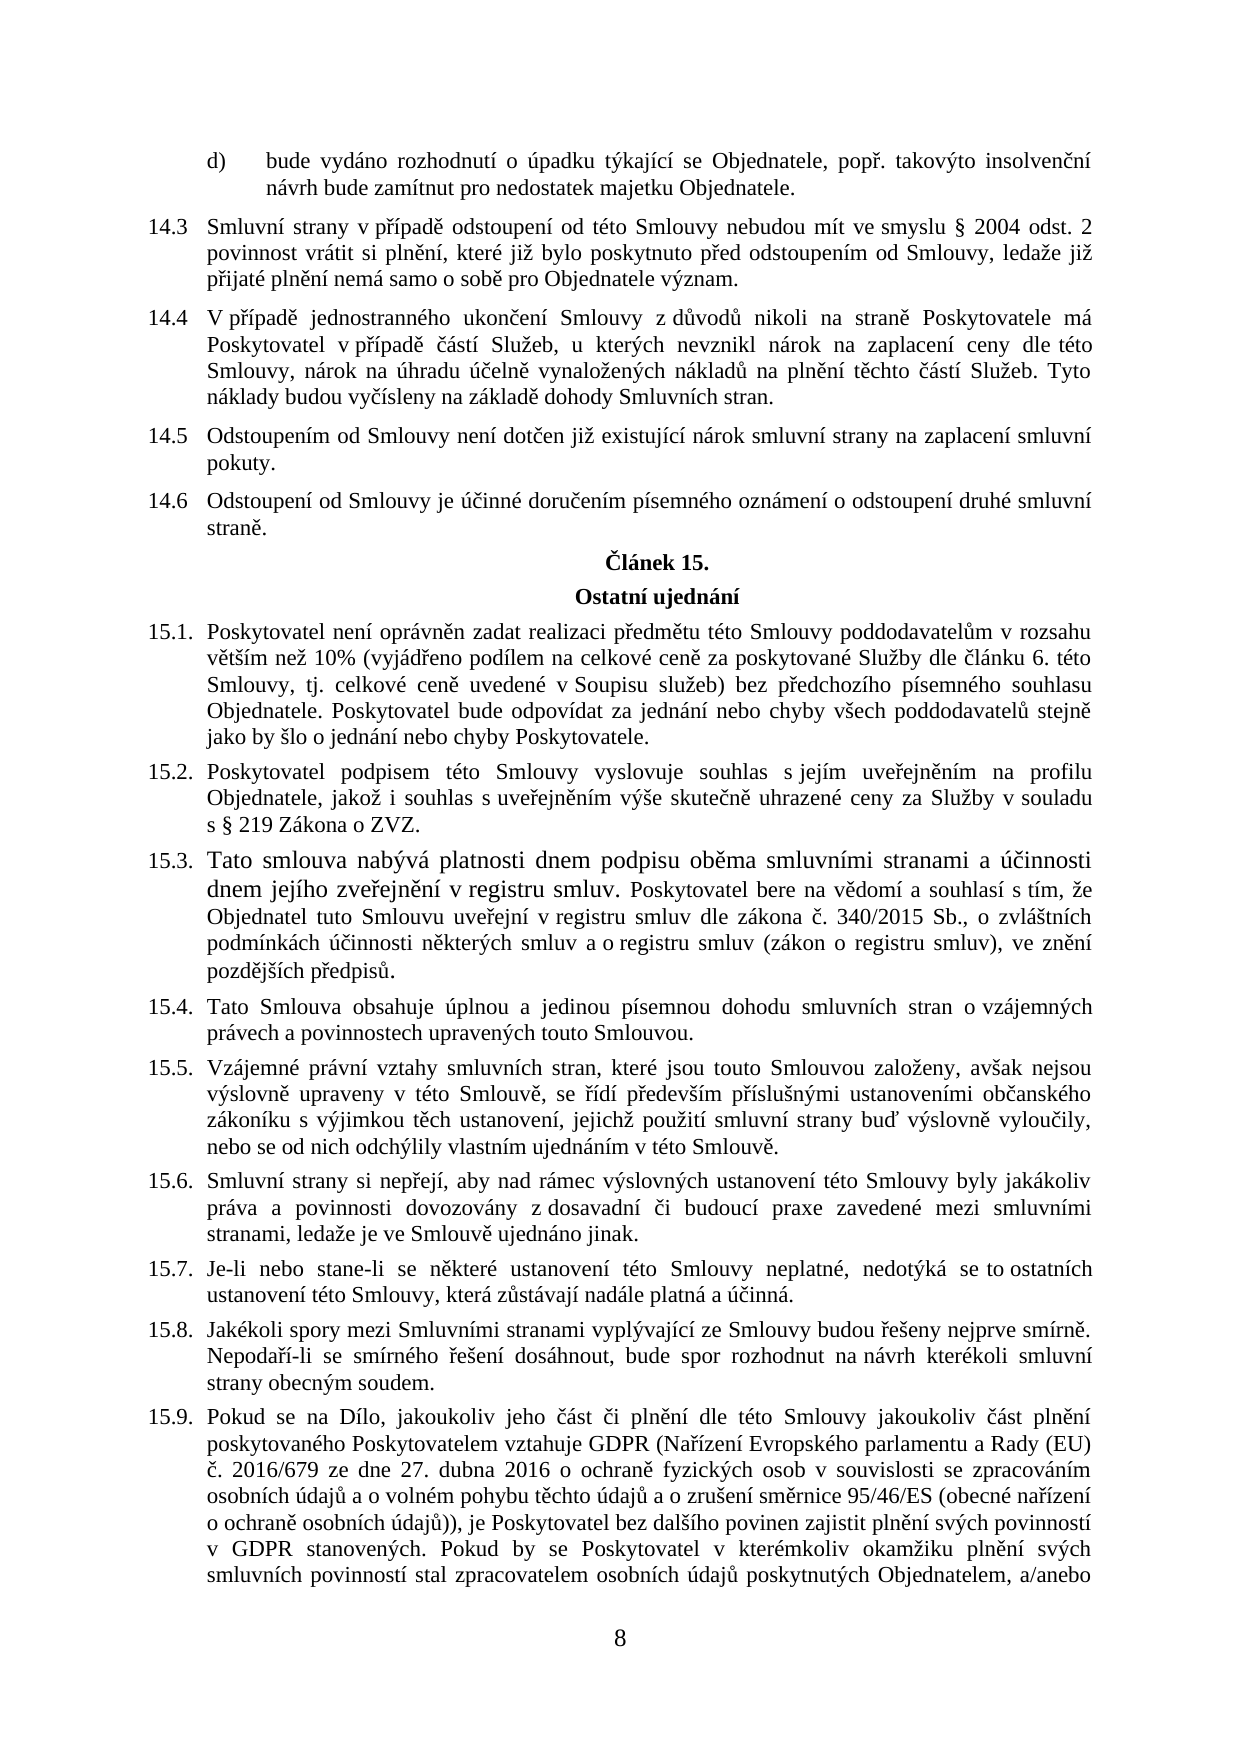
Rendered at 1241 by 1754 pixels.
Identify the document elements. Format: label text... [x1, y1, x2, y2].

text Ostatní ujednání [221, 583, 1093, 609]
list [148, 1403, 1093, 1588]
list Je-li nebo stane-li se některé ustanovení této Smlouvy neplatné, nedotýká se to ostatních ustanovení této Smlouvy, která zůstávají nadále platná a účinná. [148, 1255, 1093, 1308]
list Tato smlouva nabývá platnosti dnem podpisu oběma smluvními stranami a účinnosti dnem jejího zveřejnění v registru smluv. Poskytovatel bere na vědomí a souhlasí s tím, že Objednatel tuto Smlouvu uveřejní v registru smluv dle zákona č. 340/2015 Sb., o zvláštních podmínkách účinnosti některých smluv a o registru smluv (zákon o registru smluv), ve znění pozdějších předpisů. [148, 845, 1093, 984]
list Tato Smlouva obsahuje úplnou a jedinou písemnou dohodu smluvních stran o vzájemných právech a povinnostech upravených touto Smlouvou. [148, 993, 1093, 1045]
list Jakékoli spory mezi Smluvními stranami vyplývající ze Smlouvy budou řešeny nejprve smírně. Nepodaří-li se smírného řešení dosáhnout, bude spor rozhodnut na návrh kterékoli smluvní strany obecným soudem. [148, 1316, 1093, 1395]
text 14.3 Smluvní strany v případě odstoupení od této Smlouvy nebudou mít ve smyslu § 2004 odst. 2 povinnost vrátit si plnění, které již bylo poskytnuto před odstoupením od Smlouvy, ledaže již přijaté plnění nemá samo o sobě pro Objednatele význam. [148, 213, 1093, 292]
text 14.5 Odstoupením od Smlouvy není dotčen již existující nárok smluvní strany na zaplacení smluvní pokuty. [148, 422, 1093, 475]
list Vzájemné právní vztahy smluvních stran, které jsou touto Smlouvou založeny, avšak nejsou výslovně upraveny v této Smlouvě, se řídí především příslušnými ustanoveními občanského zákoníku s výjimkou těch ustanovení, jejichž použití smluvní strany buď výslovně vyloučily, nebo se od nich odchýlily vlastním ujednáním v této Smlouvě. [148, 1054, 1093, 1159]
list Poskytovatel podpisem této Smlouvy vyslovuje souhlas s jejím uveřejněním na profilu Objednatele, jakož i souhlas s uveřejněním výše skutečně uhrazené ceny za Služby v souladu s § 219 Zákona o ZVZ. [148, 758, 1093, 837]
list bude vydáno rozhodnutí o úpadku týkající se Objednatele, popř. takovýto insolvenční návrh bude zamítnut pro nedostatek majetku Objednatele. [207, 148, 1093, 200]
list 14.4 V případě jednostranného ukončení Smlouvy z důvodů nikoli na straně Poskytovatele má Poskytovatel v případě částí Služeb, u kterých nevznikl nárok na zaplacení ceny dle této Smlouvy, nárok na úhradu účelně vynaložených nákladů na plnění těchto částí Služeb. Tyto náklady budou vyčísleny na základě dohody Smluvních stran. [148, 304, 1093, 410]
list 14.6 Odstoupení od Smlouvy je účinné doručením písemného oznámení o odstoupení druhé smluvní straně. [148, 487, 1093, 540]
list Smluvní strany si nepřejí, aby nad rámec výslovných ustanovení této Smlouvy byly jakákoliv práva a povinnosti dovozovány z dosavadní či budoucí praxe zavedené mezi smluvními stranami, ledaže je ve Smlouvě ujednáno jinak. [148, 1167, 1093, 1247]
list Poskytovatel není oprávněn zadat realizaci předmětu této Smlouvy poddodavatelům v rozsahu větším než 10% (vyjádřeno podílem na celkové ceně za poskytované Služby dle článku 6. této Smlouvy, tj. celkové ceně uvedené v Soupisu služeb) bez předchozího písemného souhlasu Objednatele. Poskytovatel bude odpovídat za jednání nebo chyby všech poddodavatelů stejně jako by šlo o jednání nebo chyby Poskytovatele. [148, 618, 1093, 750]
